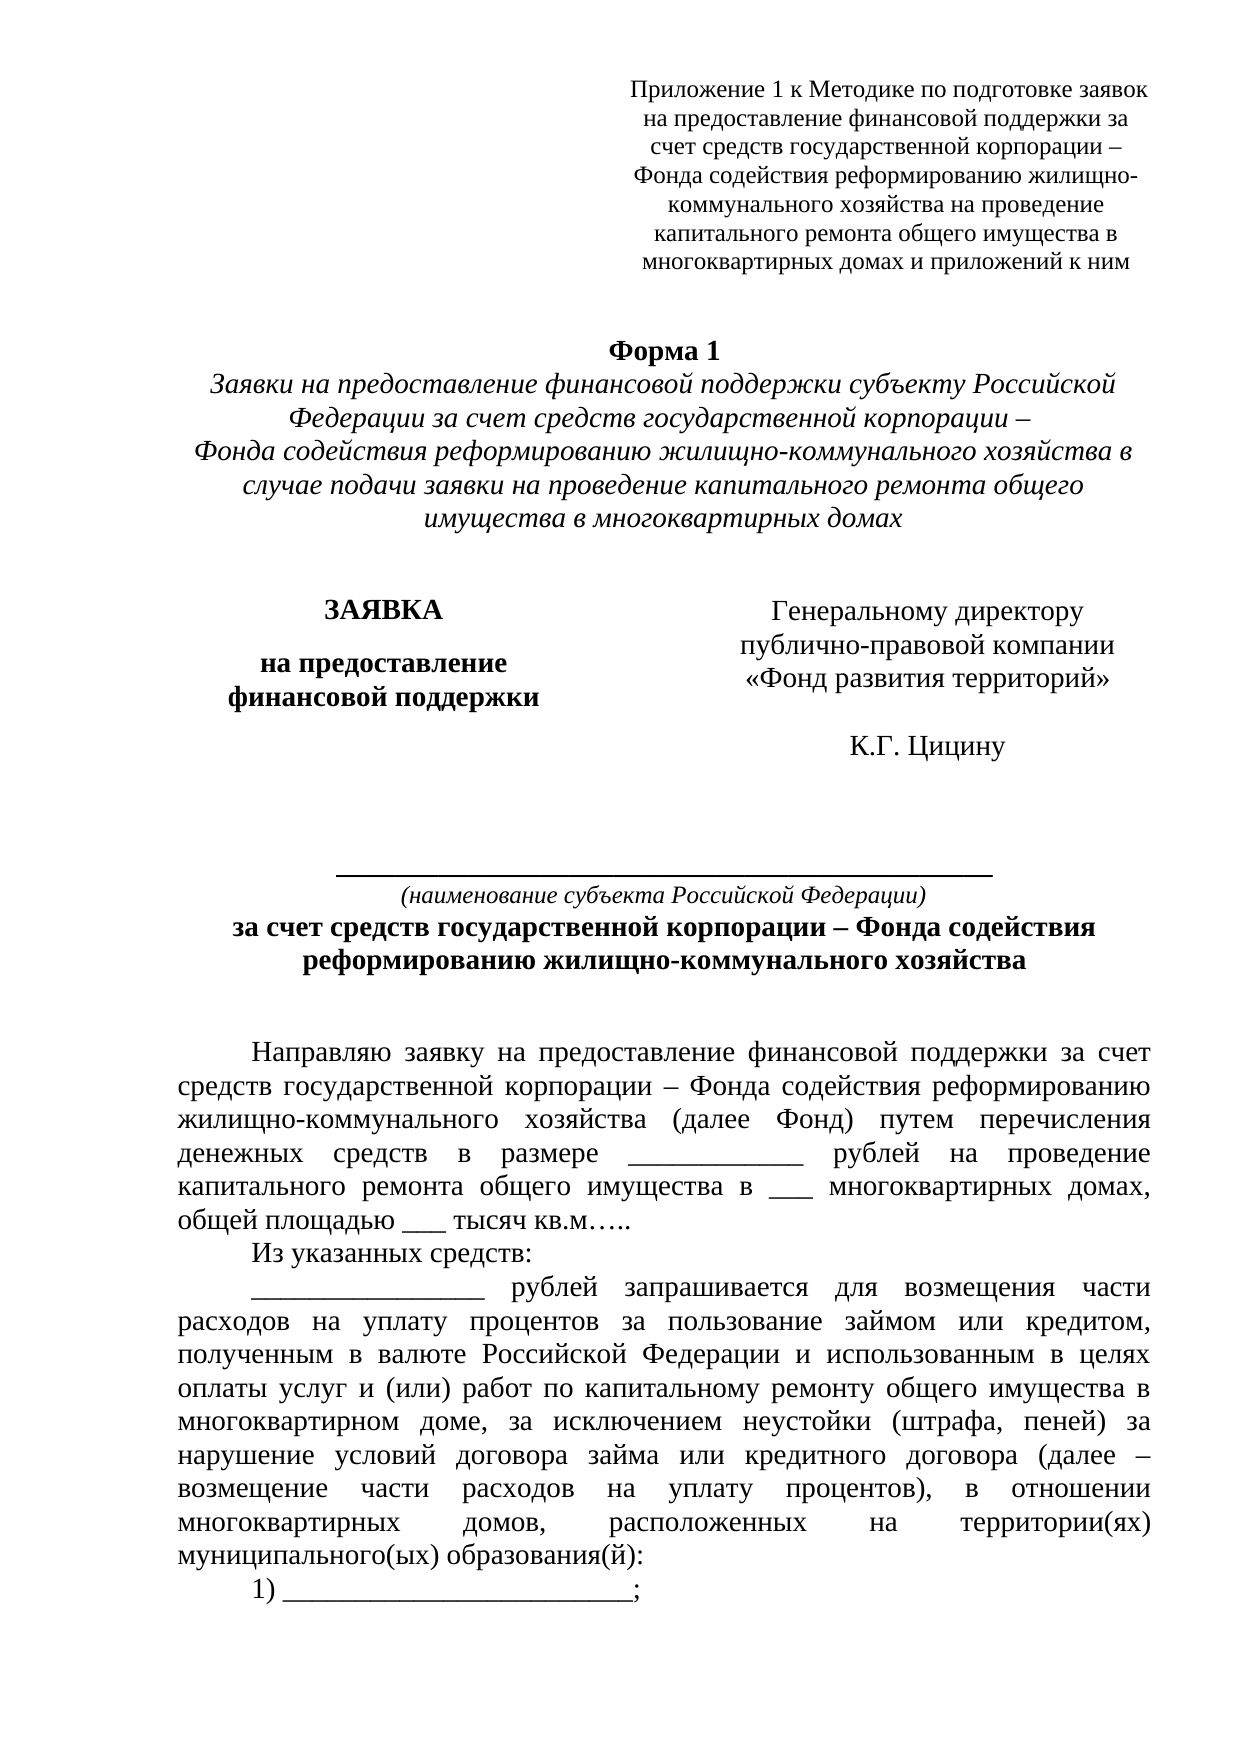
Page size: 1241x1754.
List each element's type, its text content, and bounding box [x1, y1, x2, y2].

list ________________ рублей запрашивается для возмещения части расходов на уплату процентов за пользование займом или кредитом, полученным в валюте Российской Федерации и использованным в целях оплаты услуг и (или) работ по капитальному ремонту общего имущества в многоквартирном доме, за исключением неустойки (штрафа, пеней) за нарушение условий договора займа или кредитного договора (далее – возмещение части расходов на уплату процентов), в отношении многоквартирных домов, расположенных на территории(ях) муниципального(ых) образования(й): [177, 1269, 1152, 1571]
text _____________________________________________ [177, 712, 1152, 880]
list 1) ________________________; [177, 1571, 1152, 1604]
list Направляю заявку на предоставление финансовой поддержки за счет средств государственной корпорации – Фонда содействия реформированию жилищно-коммунального хозяйства (далее Фонд) путем перечисления денежных средств в размере ____________ рублей на проведение капитального ремонта общего имущества в ___ многоквартирных домах, общей площадью ___ тысяч кв.м….. [177, 1034, 1152, 1236]
text Заявки на предоставление финансовой поддержки субъекту Российской Федерации за счет средств государственной корпорации – Фонда содействия реформированию жилищно-коммунального хозяйства в случае подачи заявки на проведение капитального ремонта общего имущества в многоквартирных домах [177, 366, 1152, 534]
text ЗАЯВКА [177, 592, 608, 626]
text на предоставление финансовой поддержки [177, 645, 608, 712]
text за счет средств государственной корпорации – Фонда содействия реформированию жилищно-коммунального хозяйства [177, 909, 1152, 976]
list Из указанных средств: [177, 1236, 1152, 1269]
text Форма 1 [177, 333, 1152, 366]
text (наименование субъекта Российской Федерации) [177, 880, 1152, 909]
